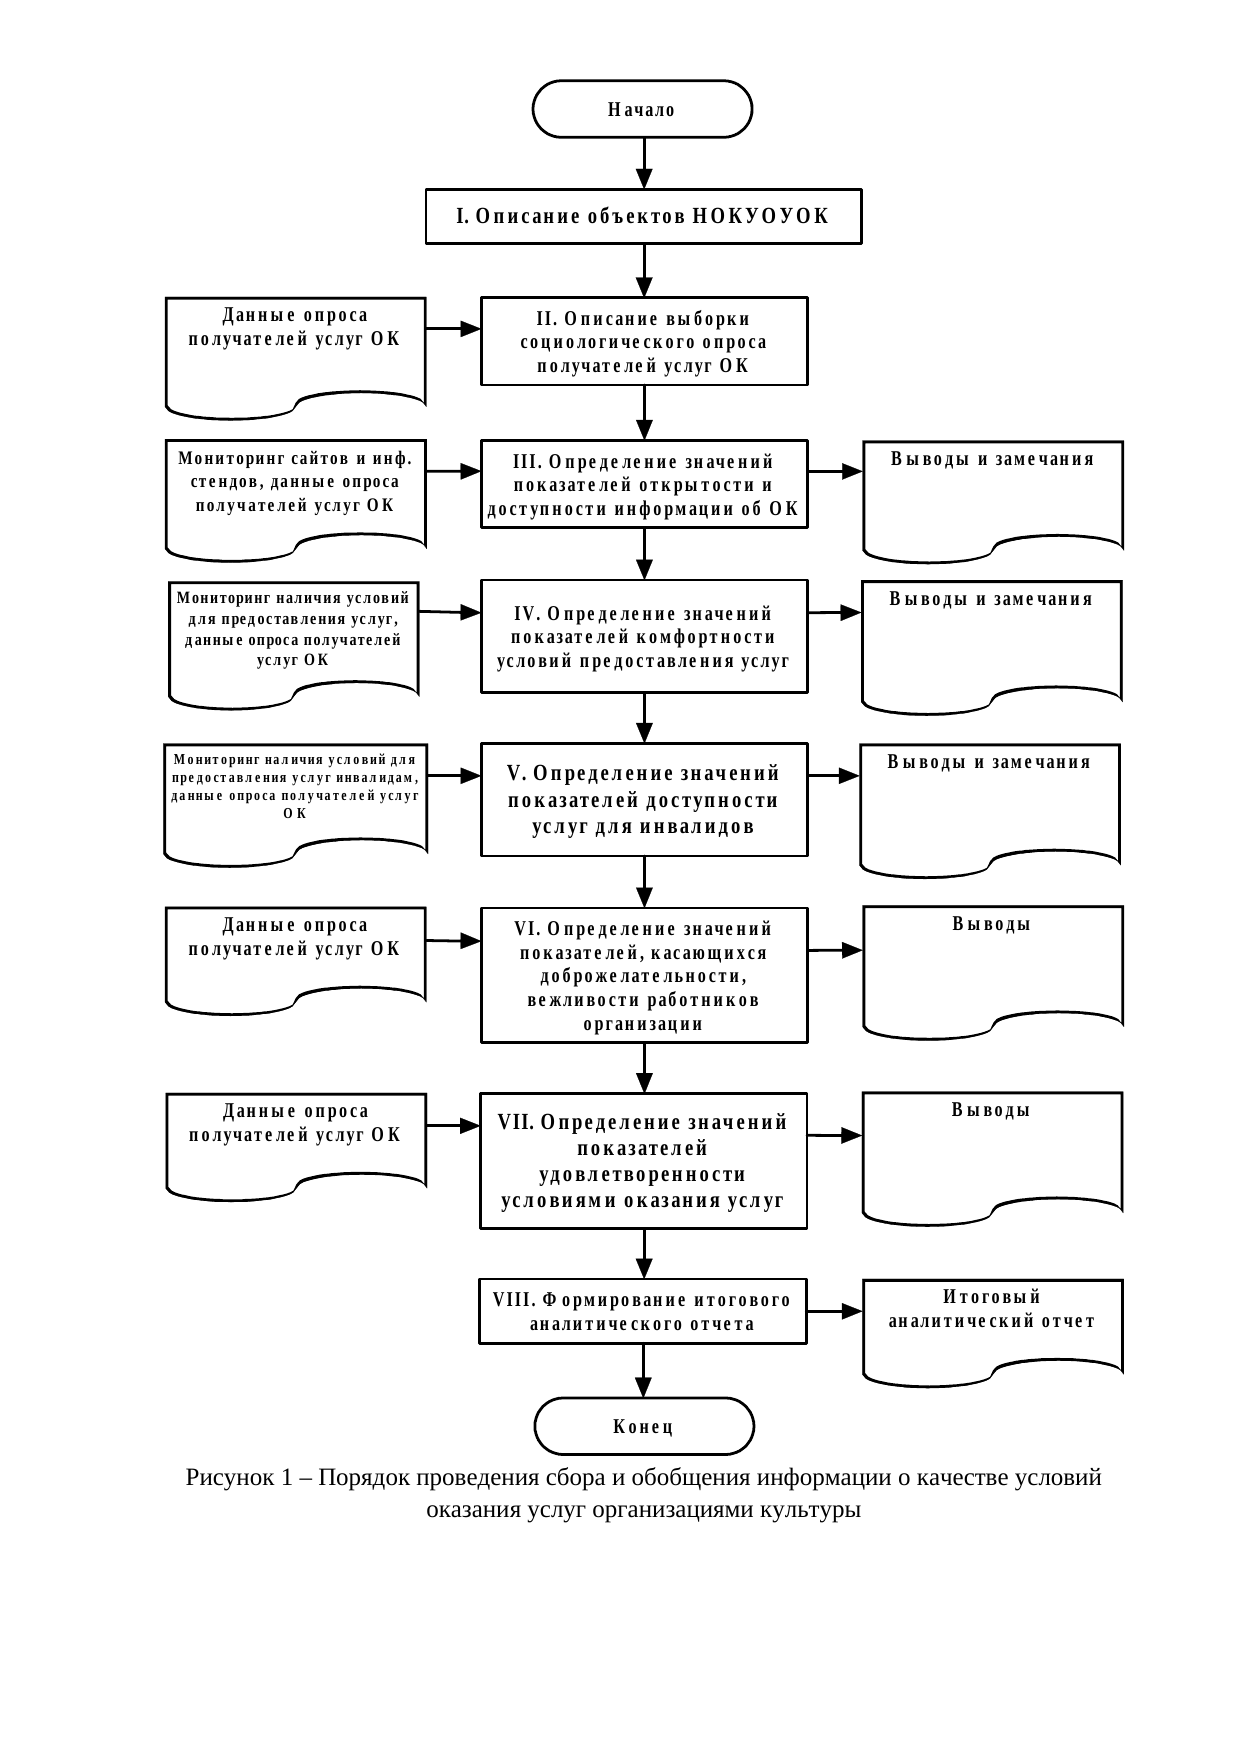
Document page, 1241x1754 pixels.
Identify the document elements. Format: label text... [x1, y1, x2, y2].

text Рисунок 1 – Порядок проведения сбора и обобщения информации о качестве условий оказания услуг организациями культуры [136, 1462, 1152, 1523]
